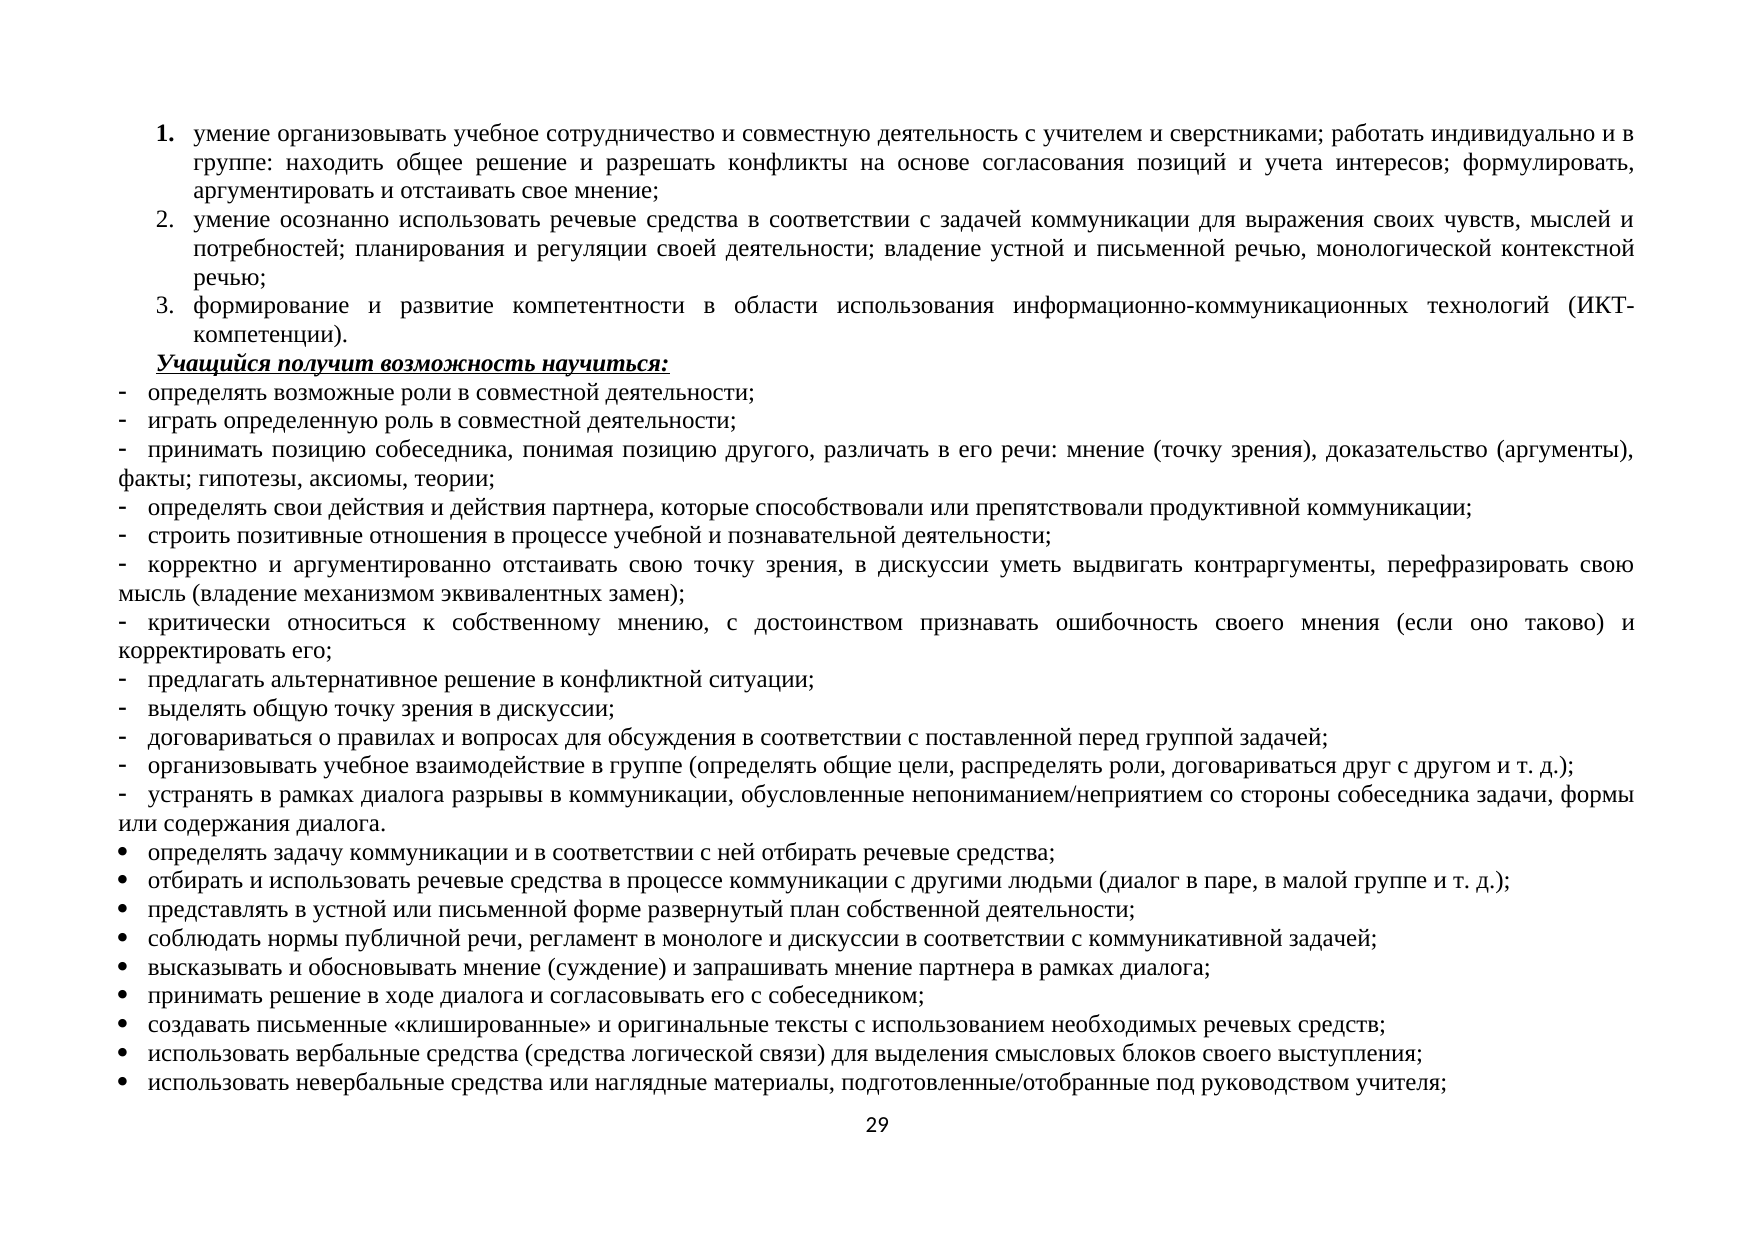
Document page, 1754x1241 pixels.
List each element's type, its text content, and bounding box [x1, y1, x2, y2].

list определять задачу коммуникации и в соответствии с ней отбирать речевые средства; [118, 837, 1636, 866]
list договариваться о правилах и вопросах для обсуждения в соответствии с поставленной перед группой задачей; [118, 722, 1636, 751]
list принимать позицию собеседника, понимая позицию другого, различать в его речи: мнение (точку зрения), доказательство (аргументы), факты; гипотезы, аксиомы, теории; [118, 434, 1636, 492]
list соблюдать нормы публичной речи, регламент в монологе и дискуссии в соответствии с коммуникативной задачей; [118, 923, 1636, 952]
list использовать вербальные средства (средства логической связи) для выделения смысловых блоков своего выступления; [118, 1038, 1636, 1067]
list определять свои действия и действия партнера, которые способствовали или препятствовали продуктивной коммуникации; [118, 492, 1636, 521]
text Учащийся получит возможность научиться: [156, 348, 1636, 377]
list умение организовывать учебное сотрудничество и совместную деятельность с учителем и сверстниками; работать индивидуально и в группе: находить общее решение и разрешать конфликты на основе согласования позиций и учета интересов; формулировать, аргументировать и отстаивать свое мнение; [156, 118, 1636, 204]
list создавать письменные «клишированные» и оригинальные тексты с использованием необходимых речевых средств; [118, 1009, 1636, 1038]
list организовывать учебное взаимодействие в группе (определять общие цели, распределять роли, договариваться друг с другом и т. д.); [118, 751, 1636, 779]
list играть определенную роль в совместной деятельности; [118, 406, 1636, 434]
list критически относиться к собственному мнению, с достоинством признавать ошибочность своего мнения (если оно таково) и корректировать его; [118, 607, 1636, 664]
list устранять в рамках диалога разрывы в коммуникации, обусловленные непониманием/неприятием со стороны собеседника задачи, формы или содержания диалога. [118, 779, 1636, 837]
list выделять общую точку зрения в дискуссии; [118, 693, 1636, 722]
list представлять в устной или письменной форме развернутый план собственной деятельности; [118, 894, 1636, 923]
list корректно и аргументированно отстаивать свою точку зрения, в дискуссии уметь выдвигать контраргументы, перефразировать свою мысль (владение механизмом эквивалентных замен); [118, 549, 1636, 607]
list определять возможные роли в совместной деятельности; [118, 377, 1636, 406]
list отбирать и использовать речевые средства в процессе коммуникации с другими людьми (диалог в паре, в малой группе и т. д.); [118, 866, 1636, 894]
list высказывать и обосновывать мнение (суждение) и запрашивать мнение партнера в рамках диалога; [118, 952, 1636, 981]
list формирование и развитие компетентности в области использования информационно-коммуникационных технологий (ИКТ- компетенции). [156, 291, 1636, 348]
list умение осознанно использовать речевые средства в соответствии с задачей коммуникации для выражения своих чувств, мыслей и потребностей; планирования и регуляции своей деятельности; владение устной и письменной речью, монологической контекстной речью; [156, 204, 1636, 291]
list использовать невербальные средства или наглядные материалы, подготовленные/отобранные под руководством учителя; [118, 1067, 1636, 1096]
list принимать решение в ходе диалога и согласовывать его с собеседником; [118, 981, 1636, 1009]
list предлагать альтернативное решение в конфликтной ситуации; [118, 664, 1636, 693]
list строить позитивные отношения в процессе учебной и познавательной деятельности; [118, 521, 1636, 549]
